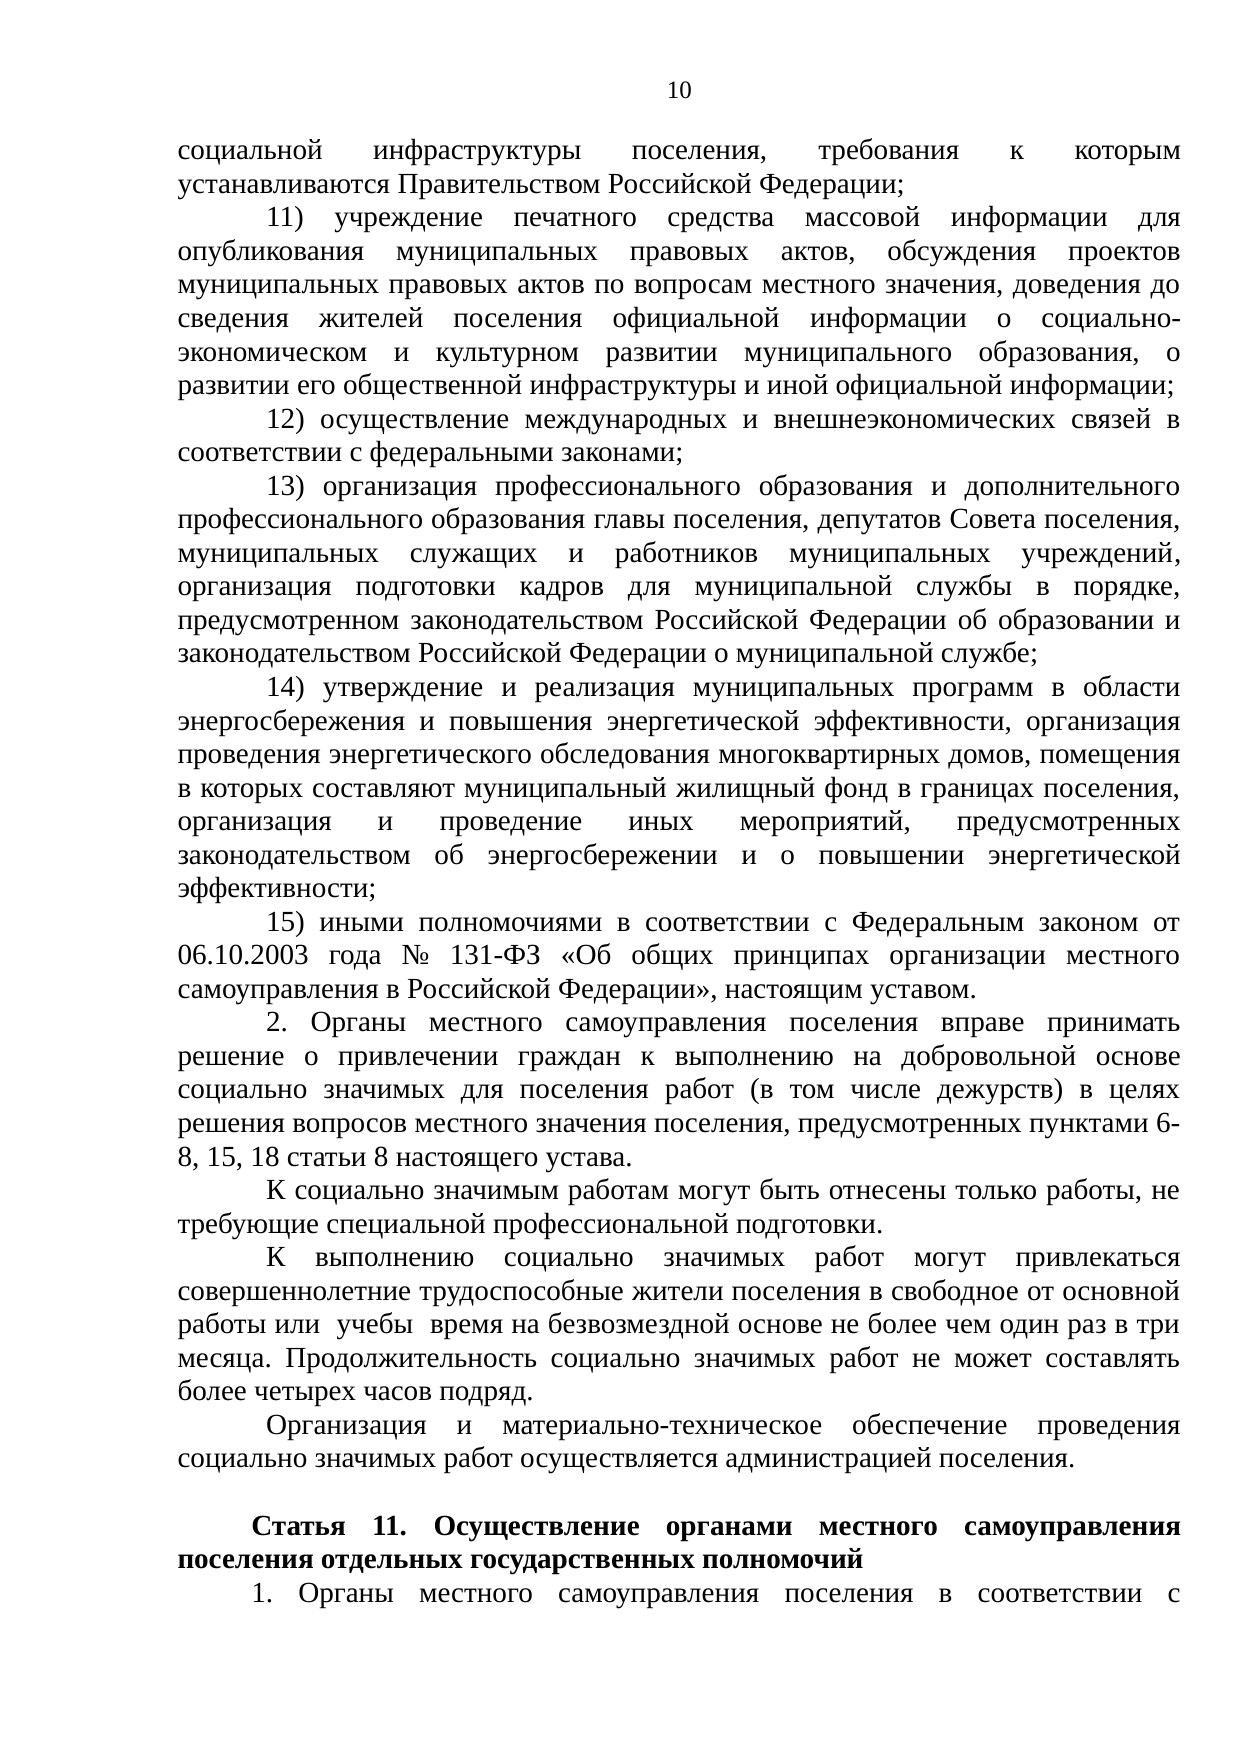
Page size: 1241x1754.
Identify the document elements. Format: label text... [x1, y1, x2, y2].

text 14) утверждение и реализация муниципальных программ в области энергосбережения и повышения энергетической эффективности, организация проведения энергетического обследования многоквартирных домов, помещения в которых составляют муниципальный жилищный фонд в границах поселения, организация и проведение иных мероприятий, предусмотренных законодательством об энергосбережении и о повышении энергетической эффективности; [177, 669, 1181, 904]
text К социально значимым работам могут быть отнесены только работы, не требующие специальной профессиональной подготовки. [177, 1172, 1181, 1239]
text Организация и материально-техническое обеспечение проведения социально значимых работ осуществляется администрацией поселения. [177, 1407, 1181, 1474]
text 13) организация профессионального образования и дополнительного профессионального образования главы поселения, депутатов Совета поселения, муниципальных служащих и работников муниципальных учреждений, организация подготовки кадров для муниципальной службы в порядке, предусмотренном законодательством Российской Федерации об образовании и законодательством Российской Федерации о муниципальной службе; [177, 468, 1181, 669]
text 15) иными полномочиями в соответствии с Федеральным законом от 06.10.2003 года № 131-ФЗ «Об общих принципах организации местного самоуправления в Российской Федерации», настоящим уставом. [177, 904, 1181, 1004]
text Статья 11. Осуществление органами местного самоуправления поселения отдельных государственных полномочий [177, 1508, 1181, 1575]
text 11) учреждение печатного средства массовой информации для опубликования муниципальных правовых актов, обсуждения проектов муниципальных правовых актов по вопросам местного значения, доведения до сведения жителей поселения официальной информации о социально-экономическом и культурном развитии муниципального образования, о развитии его общественной инфраструктуры и иной официальной информации; [177, 199, 1181, 401]
text 2. Органы местного самоуправления поселения вправе принимать решение о привлечении граждан к выполнению на добровольной основе социально значимых для поселения работ (в том числе дежурств) в целях решения вопросов местного значения поселения, предусмотренных пунктами 6-8, 15, 18 статьи 8 настоящего устава. [177, 1004, 1181, 1172]
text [177, 132, 1181, 199]
text К выполнению социально значимых работ могут привлекаться совершеннолетние трудоспособные жители поселения в свободное от основной работы или учебы время на безвозмездной основе не более чем один раз в три месяца. Продолжительность социально значимых работ не может составлять более четырех часов подряд. [177, 1239, 1181, 1407]
text 12) осуществление международных и внешнеэкономических связей в соответствии с федеральными законами; [177, 401, 1181, 468]
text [177, 1575, 1181, 1608]
